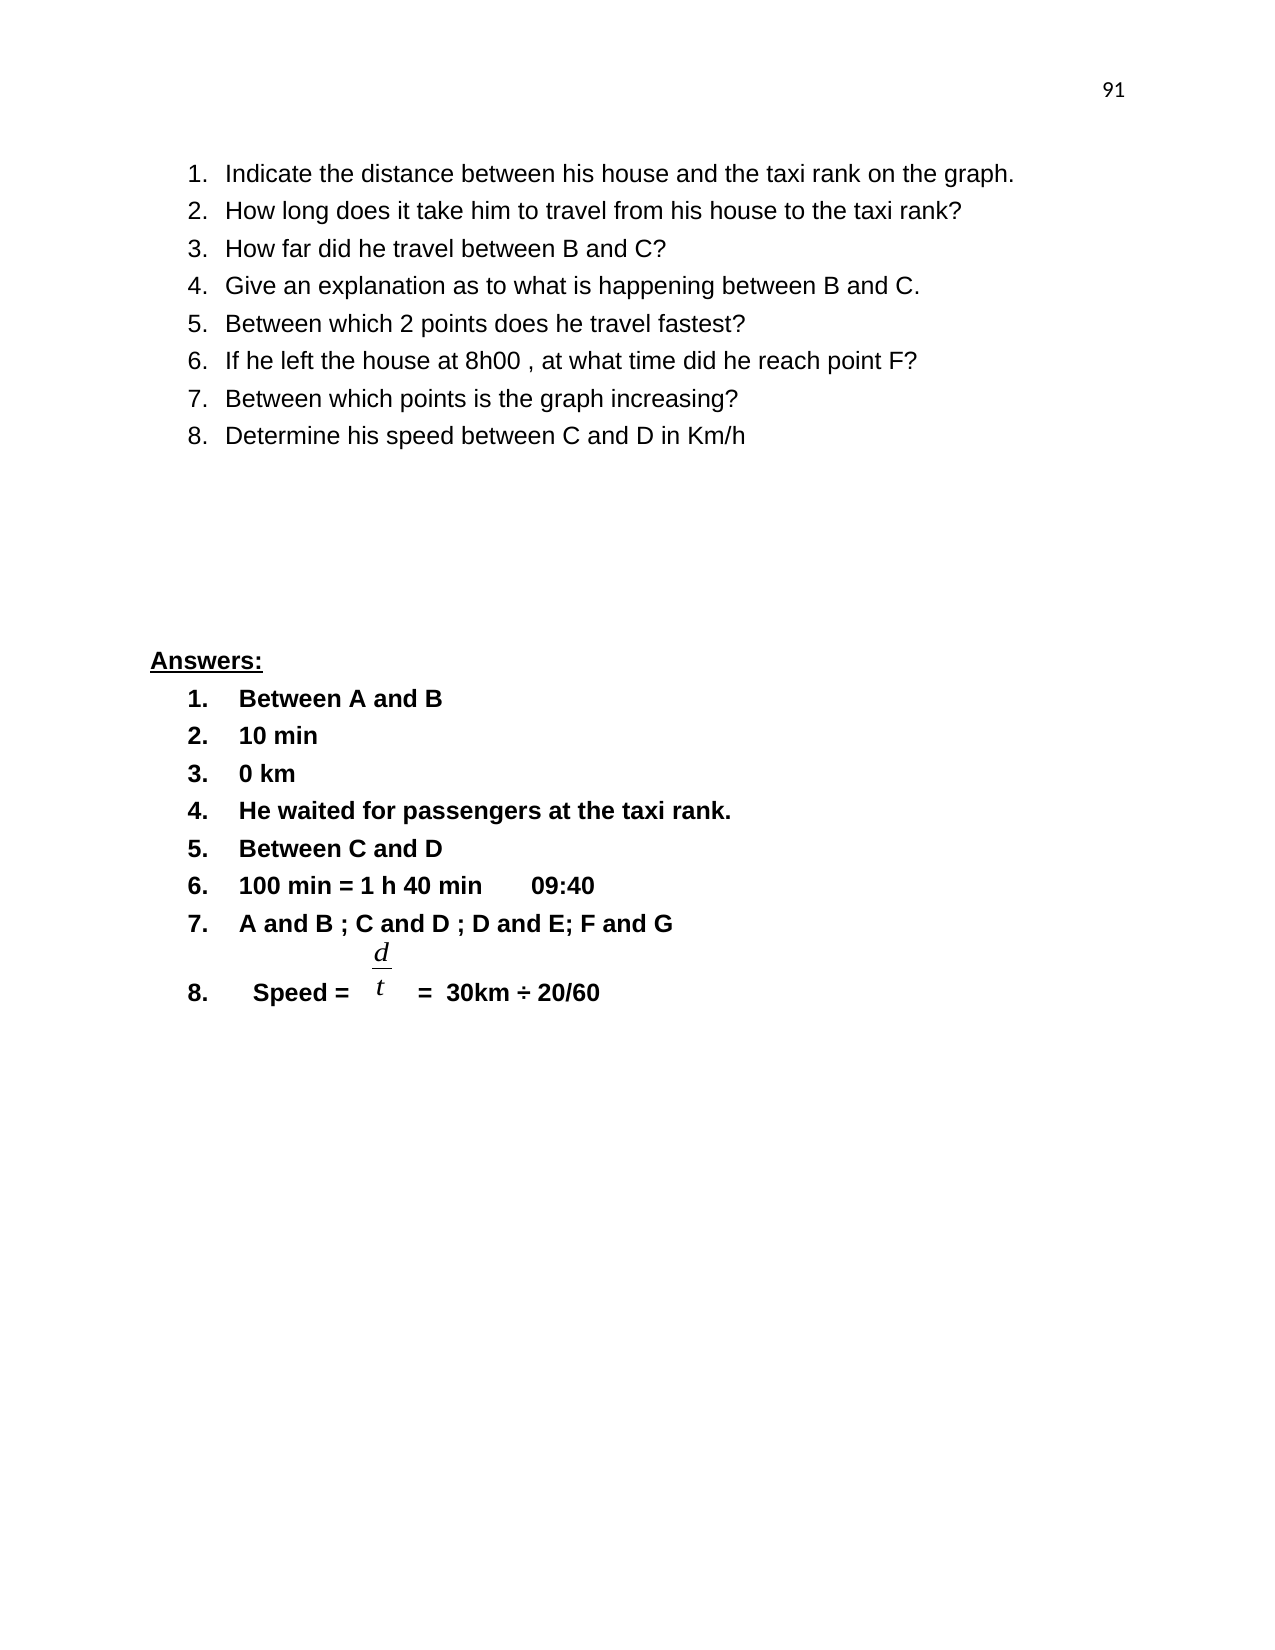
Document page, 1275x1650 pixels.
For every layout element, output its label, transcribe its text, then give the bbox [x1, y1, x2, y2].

text Answers: [150, 637, 1125, 675]
list Determine his speed between C and D in Km/h [187, 412, 1125, 450]
list Give an explanation as to what is happening between B and C. [187, 262, 1125, 300]
list Between C and D [187, 825, 1125, 862]
list A and B ; C and D ; D and E; F and G [187, 900, 1125, 937]
list Between which 2 points does he travel fastest? [187, 300, 1125, 337]
list How far did he travel between B and C? [187, 225, 1125, 262]
list 10 min [187, 712, 1125, 750]
list Indicate the distance between his house and the taxi rank on the graph. [187, 150, 1125, 187]
list Speed = = 30km ÷ 20/60 [187, 937, 1125, 1007]
list 0 km [187, 750, 1125, 787]
list 100 min = 1 h 40 min 09:40 [187, 862, 1125, 900]
list He waited for passengers at the taxi rank. [187, 787, 1125, 825]
list If he left the house at 8h00 , at what time did he reach point F? [187, 337, 1125, 375]
list Between which points is the graph increasing? [187, 375, 1125, 412]
list How long does it take him to travel from his house to the taxi rank? [187, 187, 1125, 225]
list Between A and B [187, 675, 1125, 712]
